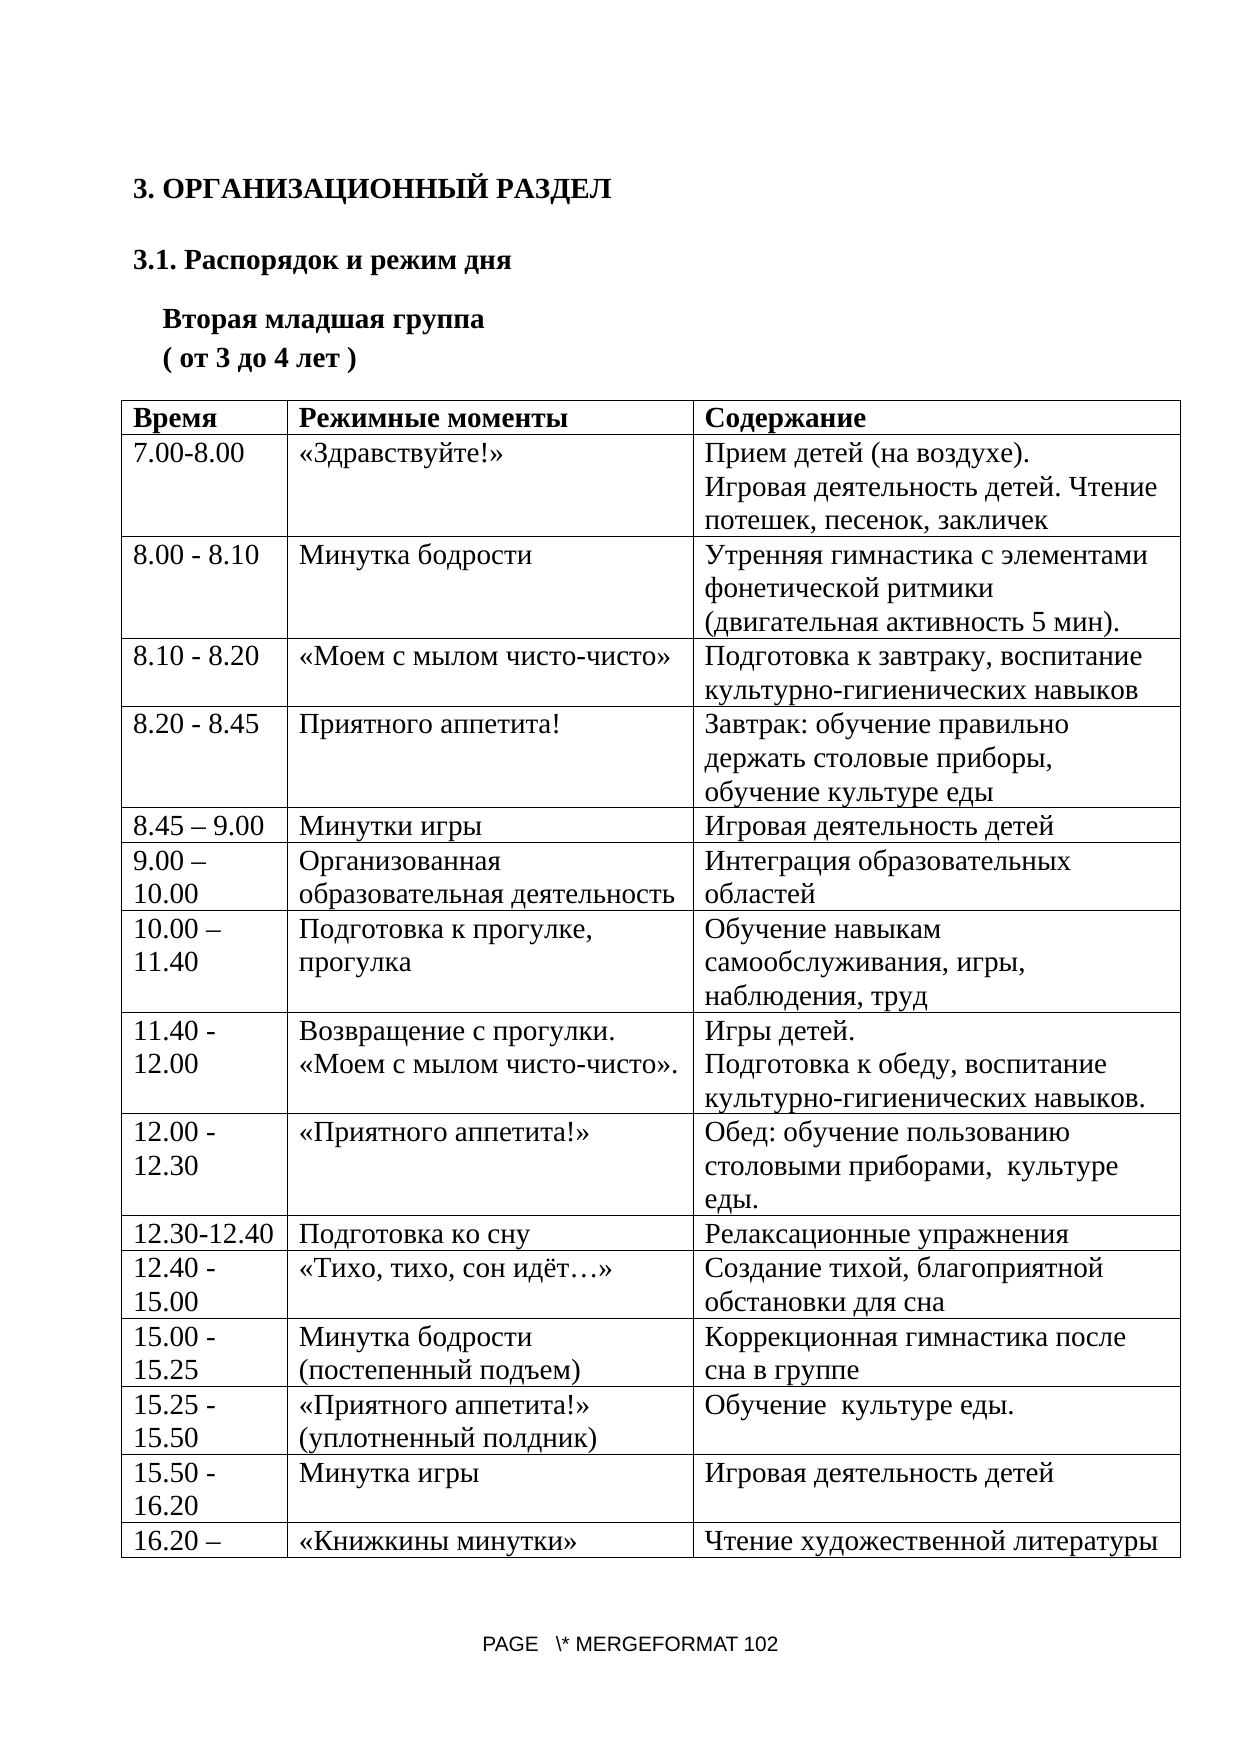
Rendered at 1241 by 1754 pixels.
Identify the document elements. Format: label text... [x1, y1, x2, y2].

table_cell 7.00-8.00 [122, 435, 287, 536]
table_cell 10.00 – 11.40 [122, 911, 287, 1012]
table_cell Минутка бодрости [288, 537, 693, 637]
table_cell «Книжкины минутки» [288, 1523, 693, 1557]
table_cell Подготовка к завтраку, воспитание культурно-гигиенических навыков [694, 639, 1180, 706]
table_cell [694, 1523, 1180, 1557]
table_cell «Тихо, тихо, сон идёт…» [288, 1251, 693, 1318]
table_cell 8.10 - 8.20 [122, 639, 287, 706]
table_cell 9.00 – 10.00 [122, 843, 287, 910]
table_cell Коррекционная гимнастика после сна в группе [694, 1319, 1180, 1386]
table_cell Обучение культуре еды. [694, 1387, 1180, 1454]
text 3.1. Распорядок и режим дня [133, 242, 1122, 276]
table_cell «Моем с мылом чисто-чисто» [288, 639, 693, 706]
table_cell Минутка игры [288, 1455, 693, 1522]
table_cell 15.50 -16.20 [122, 1455, 287, 1522]
table_cell Подготовка ко сну [288, 1216, 693, 1249]
table_cell 12.40 -15.00 [122, 1251, 287, 1318]
table_header Время [122, 401, 287, 434]
table_cell Подготовка к прогулке, прогулка [288, 911, 693, 1012]
table_cell Минутки игры [288, 808, 693, 842]
table_cell 8.45 – 9.00 [122, 808, 287, 842]
table_cell Релаксационные упражнения [694, 1216, 1180, 1249]
table_cell 8.20 - 8.45 [122, 707, 287, 807]
table_cell Минутка бодрости (постепенный подъем) [288, 1319, 693, 1386]
table_cell 12.30-12.40 [122, 1216, 287, 1249]
table_cell Организованная образовательная деятельность [288, 843, 693, 910]
table_cell 11.40 -12.00 [122, 1013, 287, 1113]
table_cell «Приятного аппетита!» (уплотненный полдник) [288, 1387, 693, 1454]
table_cell 12.00 -12.30 [122, 1114, 287, 1215]
table_header Содержание [694, 401, 1180, 434]
table_cell 16.20 – 16.35 [122, 1523, 287, 1557]
table_cell Игры детей. Подготовка к обеду, воспитание культурно-гигиенических навыков. [694, 1013, 1180, 1113]
table_cell «Здравствуйте!» [288, 435, 693, 536]
table_header Режимные моменты [288, 401, 693, 434]
text ( от 3 до 4 лет ) [133, 340, 1122, 374]
table_cell Обед: обучение пользованию столовыми приборами, культуре еды. [694, 1114, 1180, 1215]
text Вторая младшая группа [133, 302, 1122, 335]
table_cell Прием детей (на воздухе). Игровая деятельность детей. Чтение потешек, песенок, закличек [694, 435, 1180, 536]
table_cell 15.00 -15.25 [122, 1319, 287, 1386]
table_cell Создание тихой, благоприятной обстановки для сна [694, 1251, 1180, 1318]
table_cell Возвращение с прогулки. «Моем с мылом чисто-чисто». [288, 1013, 693, 1113]
table_cell «Приятного аппетита!» [288, 1114, 693, 1215]
table_cell Игровая деятельность детей [694, 1455, 1180, 1522]
table_cell Утренняя гимнастика с элементами фонетической ритмики (двигательная активность 5 мин). [694, 537, 1180, 637]
table_cell Интеграция образовательных областей [694, 843, 1180, 910]
table_cell Завтрак: обучение правильно держать столовые приборы, обучение культуре еды [694, 707, 1180, 807]
text 3. ОРГАНИЗАЦИОННЫЙ РАЗДЕЛ [133, 171, 1122, 205]
table_cell 15.25 - 15.50 [122, 1387, 287, 1454]
table_cell Игровая деятельность детей [694, 808, 1180, 842]
table_cell Приятного аппетита! [288, 707, 693, 807]
table_cell Обучение навыкам самообслуживания, игры, наблюдения, труд [694, 911, 1180, 1012]
table_cell 8.00 - 8.10 [122, 537, 287, 637]
